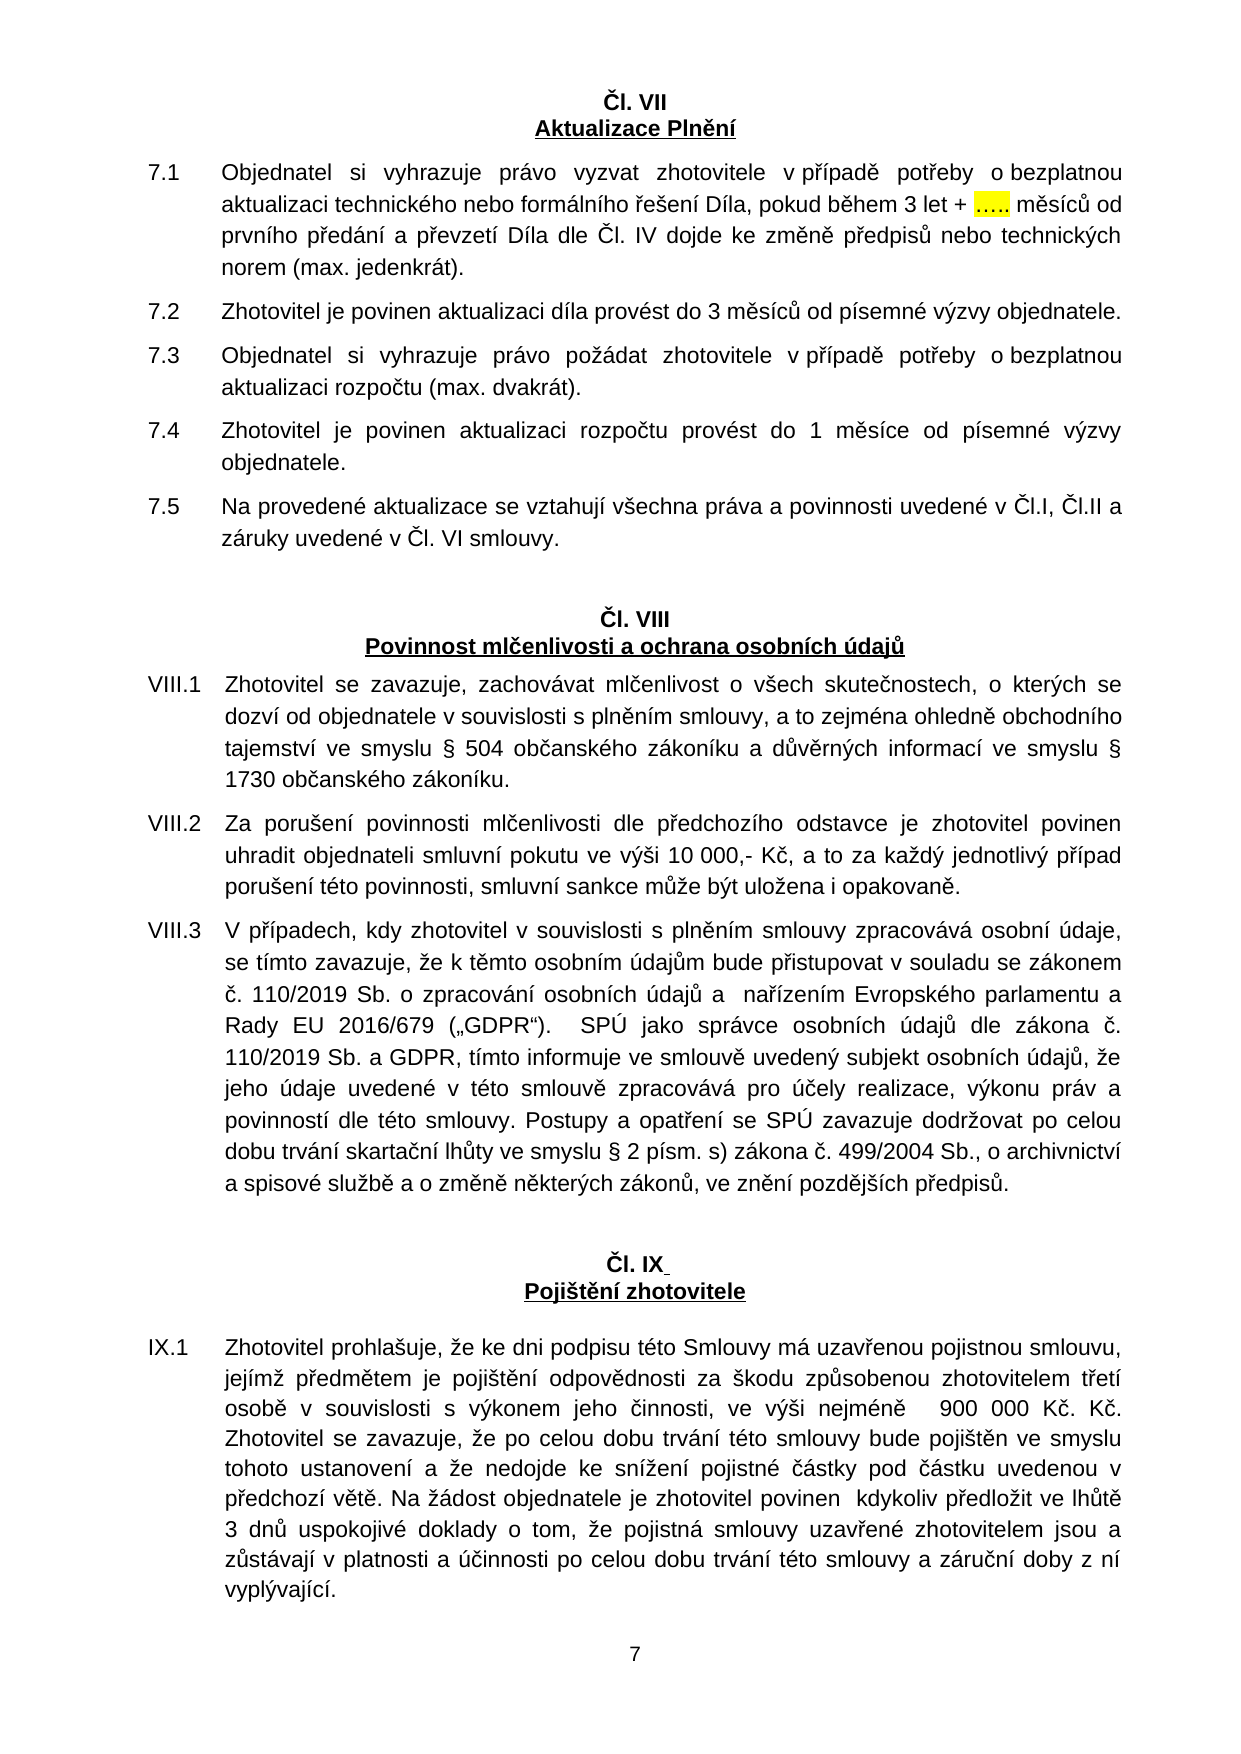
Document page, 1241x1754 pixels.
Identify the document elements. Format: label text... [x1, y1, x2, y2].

list 7.5 Na provedené aktualizace se vztahují všechna práva a povinnosti uvedené v Čl.I, Čl.II a záruky uvedené v Čl. VI smlouvy. [148, 493, 1122, 551]
list 7.2 Zhotovitel je povinen aktualizaci díla provést do 3 měsíců od písemné výzvy objednatele. [148, 298, 1122, 324]
list 7.4 Zhotovitel je povinen aktualizaci rozpočtu provést do 1 měsíce od písemné výzvy objednatele. [148, 417, 1122, 475]
list Zhotovitel prohlašuje, že ke dni podpisu této Smlouvy má uzavřenou pojistnou smlouvu, jejímž předmětem je pojištění odpovědnosti za škodu způsobenou zhotovitelem třetí osobě v souvislosti s výkonem jeho činnosti, ve výši nejméně 900 000 Kč. Kč. Zhotovitel se zavazuje, že po celou dobu trvání této smlouvy bude pojištěn ve smyslu tohoto ustanovení a že nedojde ke snížení pojistné částky pod částku uvedenou v předchozí větě. Na žádost objednatele je zhotovitel povinen kdykoliv předložit ve lhůtě 3 dnů uspokojivé doklady o tom, že pojistná smlouvy uzavřené zhotovitelem jsou a zůstávají v platnosti a účinnosti po celou dobu trvání této smlouvy a záruční doby z ní vyplývající. [148, 1334, 1122, 1602]
list Pojištění zhotovitele [148, 1278, 1122, 1304]
list 7.3 Objednatel si vyhrazuje právo požádat zhotovitele v případě potřeby o bezplatnou aktualizaci rozpočtu (max. dvakrát). [148, 342, 1122, 400]
list V případech, kdy zhotovitel v souvislosti s plněním smlouvy zpracovává osobní údaje, se tímto zavazuje, že k těmto osobním údajům bude přistupovat v souladu se zákonem č. 110/2019 Sb. o zpracování osobních údajů a nařízením Evropského parlamentu a Rady EU 2016/679 („GDPR“). SPÚ jako správce osobních údajů dle zákona č. 110/2019 Sb. a GDPR, tímto informuje ve smlouvě uvedený subjekt osobních údajů, že jeho údaje uvedené v této smlouvě zpracovává pro účely realizace, výkonu práv a povinností dle této smlouvy. Postupy a opatření se SPÚ zavazuje dodržovat po celou dobu trvání skartační lhůty ve smyslu § 2 písm. s) zákona č. 499/2004 Sb., o archivnictví a spisové službě a o změně některých zákonů, ve znění pozdějších předpisů. [148, 917, 1122, 1196]
list Za porušení povinnosti mlčenlivosti dle předchozího odstavce je zhotovitel povinen uhradit objednateli smluvní pokutu ve výši 10 000,- Kč, a to za každý jednotlivý případ porušení této povinnosti, smluvní sankce může být uložena i opakovaně. [148, 810, 1122, 900]
text Povinnost mlčenlivosti a ochrana osobních údajů [148, 606, 1122, 659]
list 7.1 Objednatel si vyhrazuje právo vyzvat zhotovitele v případě potřeby o bezplatnou aktualizaci technického nebo formálního řešení Díla, pokud během 3 let + ….. měsíců od prvního předání a převzetí Díla dle Čl. IV dojde ke změně předpisů nebo technických norem (max. jedenkrát). [148, 159, 1122, 280]
list Aktualizace Plnění [148, 115, 1122, 141]
list Zhotovitel se zavazuje, zachovávat mlčenlivost o všech skutečnostech, o kterých se dozví od objednatele v souvislosti s plněním smlouvy, a to zejména ohledně obchodního tajemství ve smyslu § 504 občanského zákoníku a důvěrných informací ve smyslu § 1730 občanského zákoníku. [148, 671, 1122, 792]
